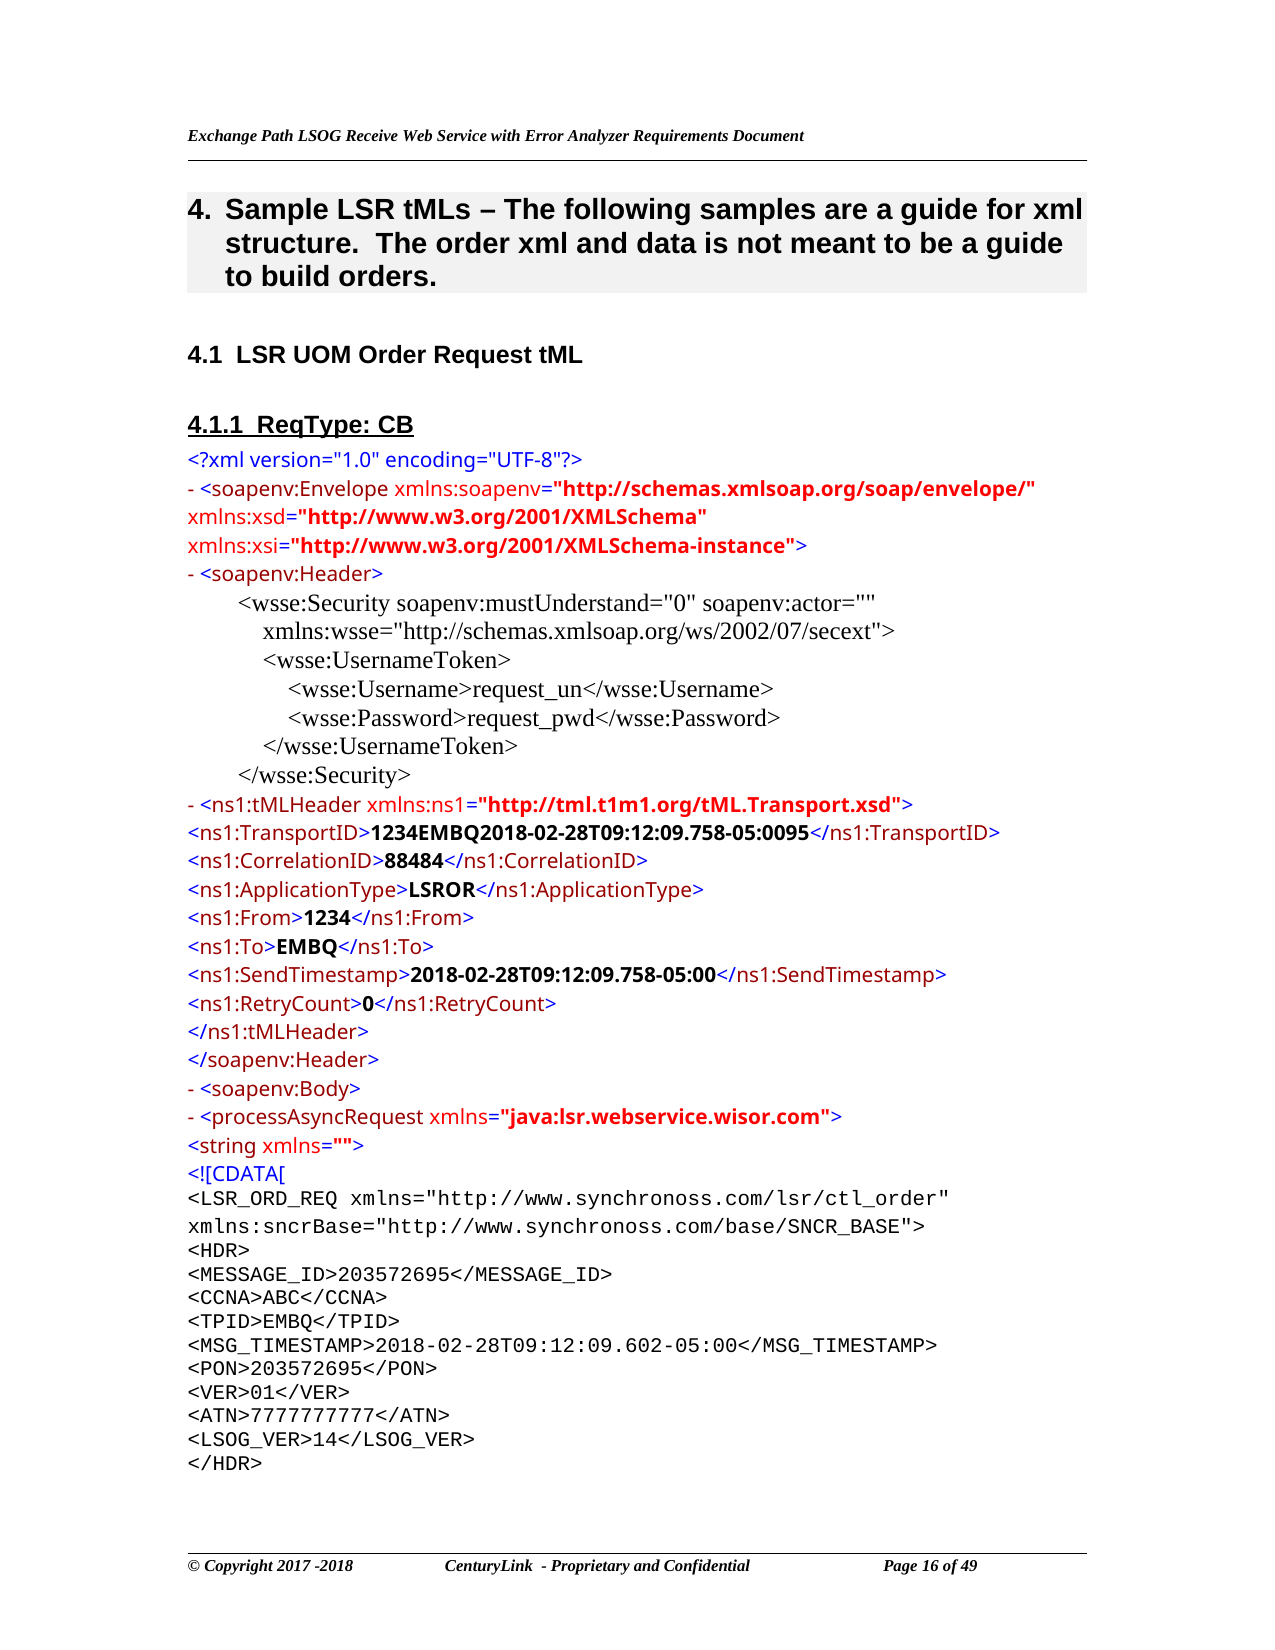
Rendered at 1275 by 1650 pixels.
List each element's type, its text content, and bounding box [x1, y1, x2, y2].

text <HDR> [187, 1240, 1087, 1264]
text </HDR> [187, 1453, 1087, 1476]
subtitle Sample LSR tMLs – The following samples are a guide for xml structure. The order xml and data is not meant to be a guide to build orders. [187, 192, 1087, 293]
text <PON>203572695</PON> [187, 1358, 1087, 1382]
text <ns1:RetryCount>0</ns1:RetryCount> [187, 989, 1087, 1017]
text <LSR_ORD_REQ xmlns="http://www.synchronoss.com/lsr/ctl_order" xmlns:sncrBase="http://www.synchronoss.com/base/SNCR_BASE"> [187, 1188, 1087, 1240]
text <?xml version="1.0" encoding="UTF-8"?> [187, 446, 1087, 474]
text </soapenv:Header> [187, 1046, 1087, 1074]
subtitle 4.1.1 ReqType: CB [187, 411, 1087, 439]
text - <ns1:tMLHeader xmlns:ns1="http://tml.t1m1.org/tML.Transport.xsd"> [187, 790, 1087, 818]
text - <soapenv:Header> [187, 559, 1087, 588]
text <ns1:From>1234</ns1:From> [187, 903, 1087, 932]
text <TPID>EMBQ</TPID> [187, 1311, 1087, 1334]
text <VER>01</VER> [187, 1382, 1087, 1406]
subtitle 4.1 LSR UOM Order Request tML [187, 341, 1087, 369]
text <ns1:TransportID>1234EMBQ2018-02-28T09:12:09.758-05:0095</ns1:TransportID> [187, 818, 1087, 847]
text - <processAsyncRequest xmlns="java:lsr.webservice.wisor.com"> [187, 1102, 1087, 1131]
text <ns1:CorrelationID>88484</ns1:CorrelationID> [187, 847, 1087, 875]
text <wsse:Security soapenv:mustUnderstand="0" soapenv:actor="" xmlns:wsse="http://schemas.xmlsoap.org/ws/2002/07/secext"> <wsse:UsernameToken> <wsse:Username>request_un</wsse:Username> <wsse:Password>request_pwd</wsse:Password> </wsse:UsernameToken> </wsse:Security> [187, 588, 1087, 790]
text <ns1:To>EMBQ</ns1:To> [187, 932, 1087, 960]
text <ATN>7777777777</ATN> [187, 1406, 1087, 1429]
text - <soapenv:Body> [187, 1074, 1087, 1102]
text <ns1:SendTimestamp>2018-02-28T09:12:09.758-05:00</ns1:SendTimestamp> [187, 960, 1087, 989]
text </ns1:tMLHeader> [187, 1017, 1087, 1046]
text <LSOG_VER>14</LSOG_VER> [187, 1429, 1087, 1453]
text - <soapenv:Envelope xmlns:soapenv="http://schemas.xmlsoap.org/soap/envelope/" xmlns:xsd="http://www.w3.org/2001/XMLSchema" xmlns:xsi="http://www.w3.org/2001/XMLSchema-instance"> [187, 474, 1087, 559]
text <MSG_TIMESTAMP>2018-02-28T09:12:09.602-05:00</MSG_TIMESTAMP> [187, 1334, 1087, 1358]
text <ns1:ApplicationType>LSROR</ns1:ApplicationType> [187, 875, 1087, 903]
text <MESSAGE_ID>203572695</MESSAGE_ID> [187, 1264, 1087, 1287]
text <CCNA>ABC</CCNA> [187, 1287, 1087, 1311]
text <string xmlns=""> <![CDATA[ [187, 1131, 1087, 1188]
